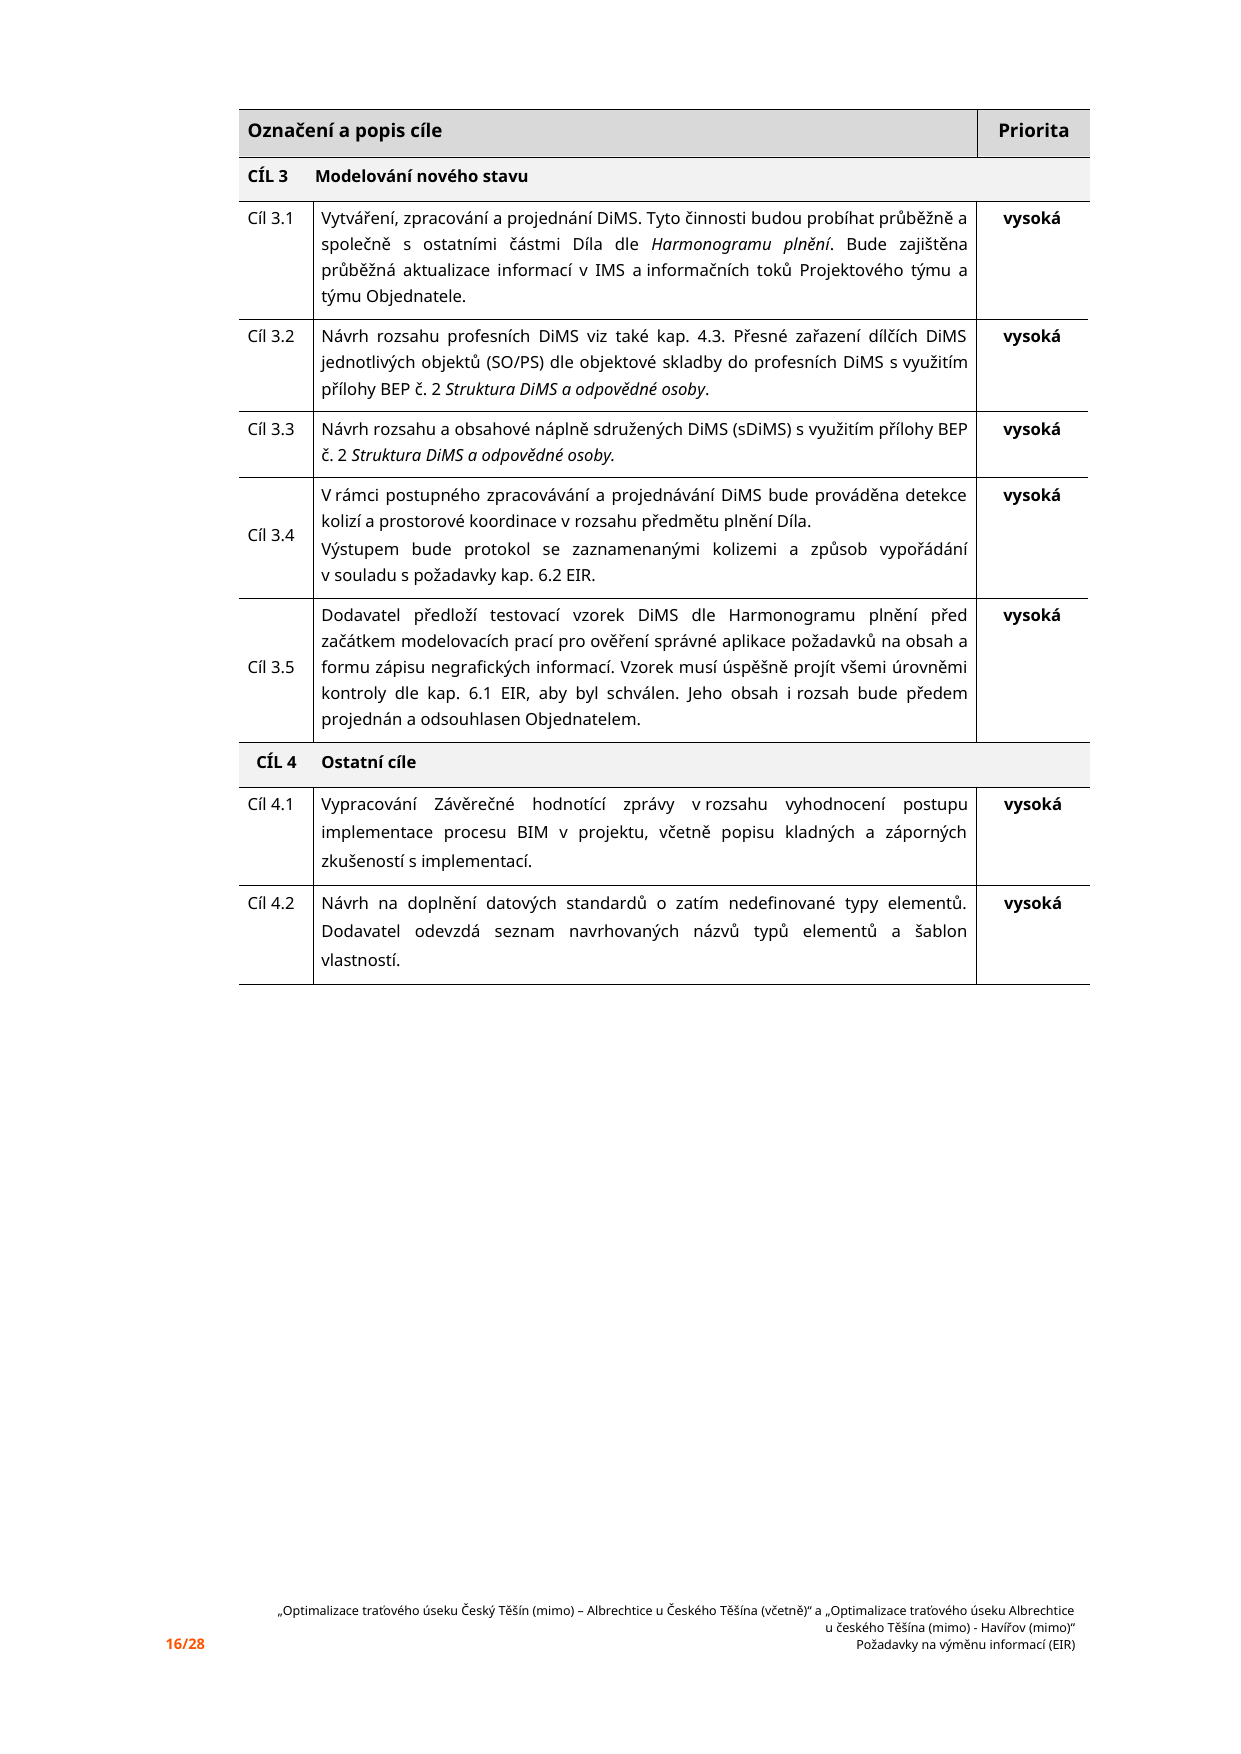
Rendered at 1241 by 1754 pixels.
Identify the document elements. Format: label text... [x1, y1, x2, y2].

table_cell Dodavatel předloží testovací vzorek DiMS dle Harmonogramu plnění před začátkem modelovacích prací pro ověření správné aplikace požadavků na obsah a formu zápisu negrafických informací. Vzorek musí úspěšně projít všemi úrovněmi kontroly dle kap. 6.1 EIR, aby byl schválen. Jeho obsah i rozsah bude předem projednán a odsouhlasen Objednatelem. [314, 599, 976, 742]
table_cell CÍL 4 [239, 743, 313, 787]
table_cell Ostatní cíle [313, 743, 976, 787]
table_cell vysoká [977, 886, 1090, 984]
table_cell Návrh rozsahu profesních DiMS viz také kap. 4.3. Přesné zařazení dílčích DiMS jednotlivých objektů (SO/PS) dle objektové skladby do profesních DiMS s využitím přílohy BEP č. 2 Struktura DiMS a odpovědné osoby. [314, 320, 976, 411]
table_cell Cíl 3.2 [239, 320, 313, 411]
table_cell Návrh rozsahu a obsahové náplně sdružených DiMS (sDiMS) s využitím přílohy BEP č. 2 Struktura DiMS a odpovědné osoby. [314, 412, 976, 477]
table_cell Cíl 3.5 [239, 599, 313, 742]
table_header Priorita [978, 110, 1090, 156]
table_cell Cíl 3.3 [239, 412, 313, 477]
table_cell vysoká [977, 478, 1088, 597]
table_cell Návrh na doplnění datových standardů o zatím nedefinované typy elementů. Dodavatel odevzdá seznam navrhovaných názvů typů elementů a šablon vlastností. [314, 886, 976, 984]
table_cell vysoká [977, 788, 1090, 885]
table_cell CÍL 3 [239, 158, 306, 201]
table_cell Cíl 3.1 [239, 202, 313, 319]
table_header Označení a popis cíle [239, 110, 977, 156]
table_cell Cíl 3.4 [239, 478, 313, 597]
table_cell vysoká [977, 412, 1088, 477]
table_cell V rámci postupného zpracovávání a projednávání DiMS bude prováděna detekce kolizí a prostorové koordinace v rozsahu předmětu plnění Díla. Výstupem bude protokol se zaznamenanými kolizemi a způsob vypořádání v souladu s požadavky kap. 6.2 EIR. [314, 478, 976, 597]
table_cell [978, 158, 1090, 201]
table_cell Vytváření, zpracování a projednání DiMS. Tyto činnosti budou probíhat průběžně a společně s ostatními částmi Díla dle Harmonogramu plnění. Bude zajištěna průběžná aktualizace informací v IMS a informačních toků Projektového týmu a týmu Objednatele. [314, 202, 976, 319]
table_cell Modelování nového stavu [306, 158, 978, 201]
table_cell vysoká [977, 202, 1088, 319]
table_cell Cíl 4.1 [239, 788, 313, 885]
table_cell Vypracování Závěrečné hodnotící zprávy v rozsahu vyhodnocení postupu implementace procesu BIM v projektu, včetně popisu kladných a záporných zkušeností s implementací. [314, 788, 976, 885]
table_cell vysoká [977, 599, 1088, 742]
table_cell vysoká [977, 320, 1088, 411]
table_cell Cíl 4.2 [239, 886, 313, 984]
table_cell [976, 743, 1090, 787]
